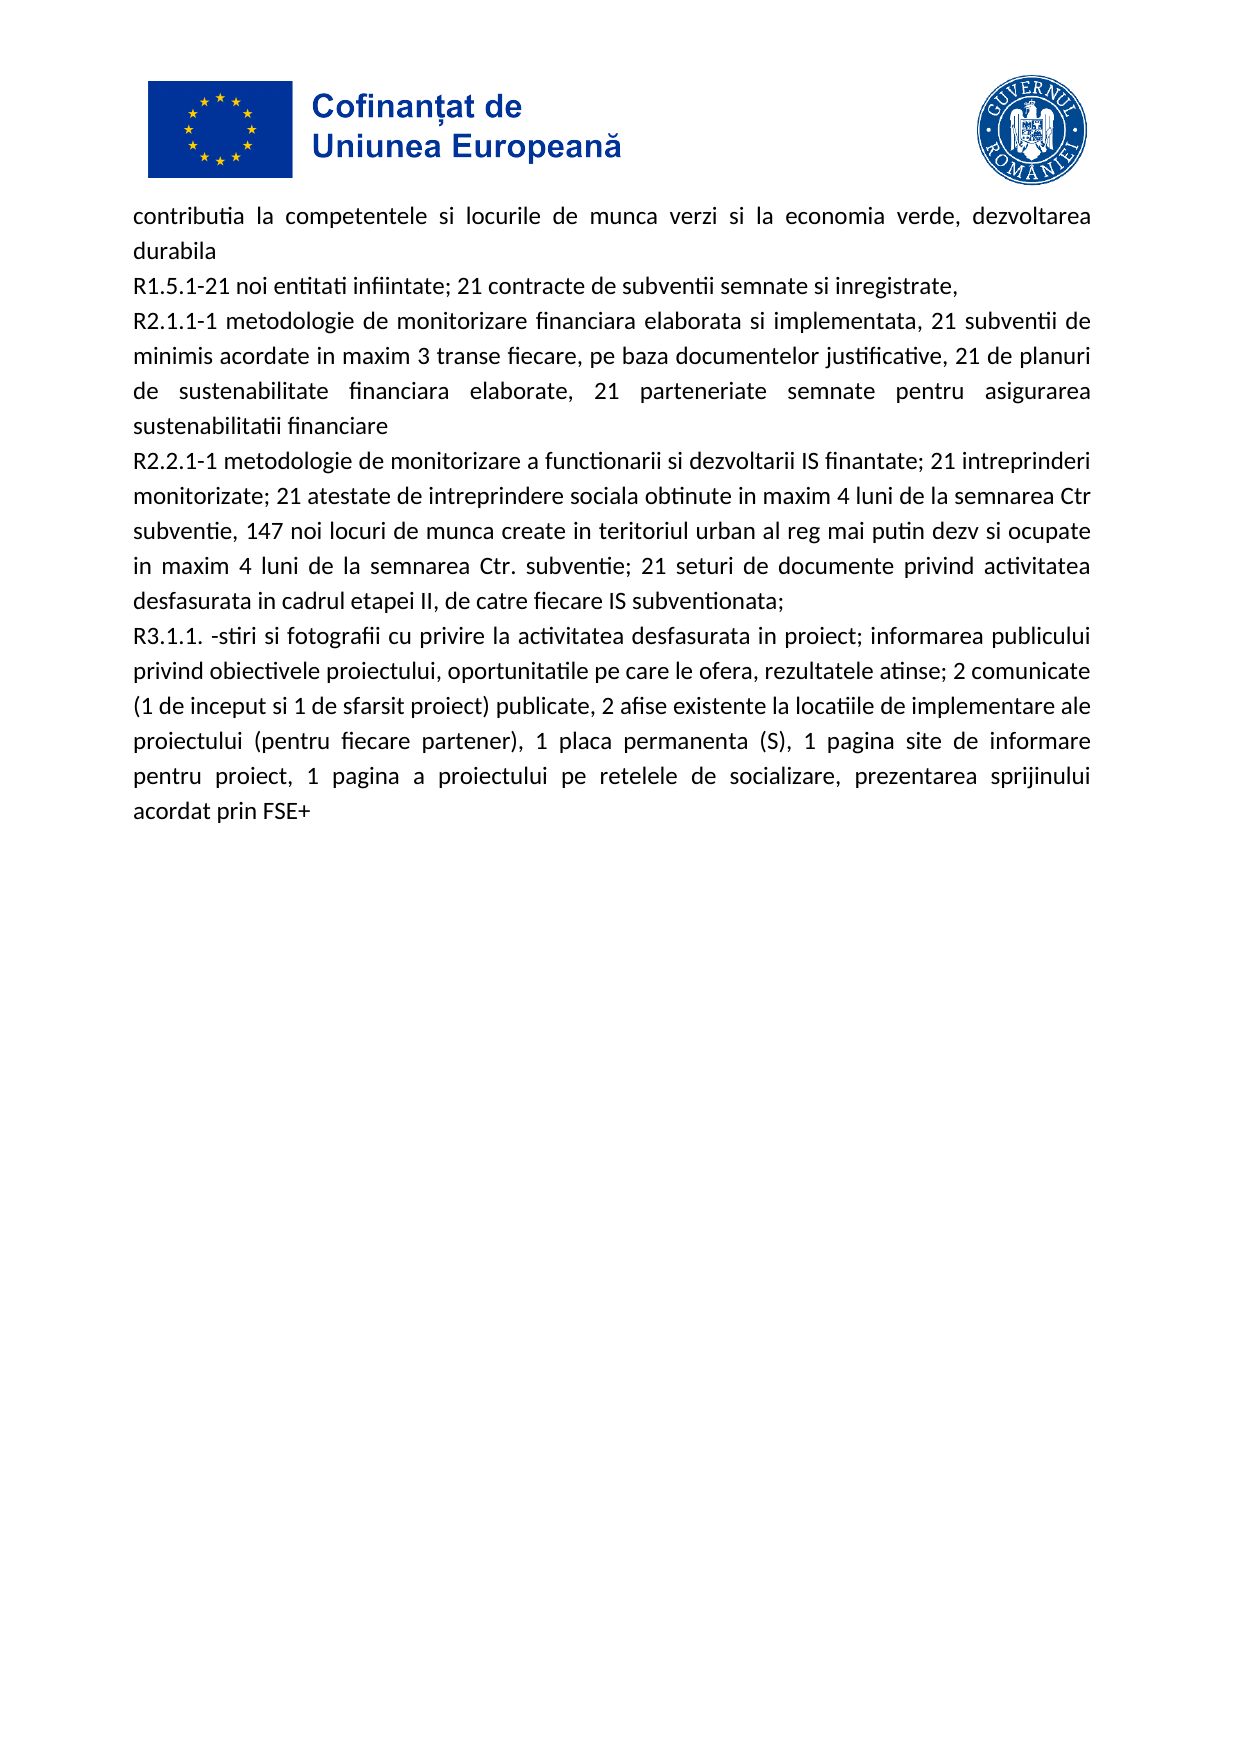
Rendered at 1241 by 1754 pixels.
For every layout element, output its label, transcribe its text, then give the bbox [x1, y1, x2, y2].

text R2.1.1-1 metodologie de monitorizare financiara elaborata si implementata, 21 subventii de minimis acordate in maxim 3 transe fiecare, pe baza documentelor justificative, 21 de planuri de sustenabilitate financiara elaborate, 21 parteneriate semnate pentru asigurarea sustenabilitatii financiare [133, 305, 1093, 441]
picture [140, 73, 642, 186]
text R1.5.1-21 noi entitati infiintate; 21 contracte de subventii semnate si inregistrate, [133, 270, 1093, 301]
text R3.1.1. -stiri si fotografii cu privire la activitatea desfasurata in proiect; informarea publicului privind obiectivele proiectului, oportunitatile pe care le ofera, rezultatele atinse; 2 comunicate (1 de inceput si 1 de sfarsit proiect) publicate, 2 afise existente la locatiile de implementare ale proiectului (pentru fiecare partener), 1 placa permanenta (S), 1 pagina site de informare pentru proiect, 1 pagina a proiectului pe retelele de socializare, prezentarea sprijinului acordat prin FSE+ [133, 620, 1093, 826]
text R2.2.1-1 metodologie de monitorizare a functionarii si dezvoltarii IS finantate; 21 intreprinderi monitorizate; 21 atestate de intreprindere sociala obtinute in maxim 4 luni de la semnarea Ctr subventie, 147 noi locuri de munca create in teritoriul urban al reg mai putin dezv si ocupate in maxim 4 luni de la semnarea Ctr. subventie; 21 seturi de documente privind activitatea desfasurata in cadrul etapei II, de catre fiecare IS subventionata; [133, 445, 1093, 616]
picture [975, 73, 1088, 186]
